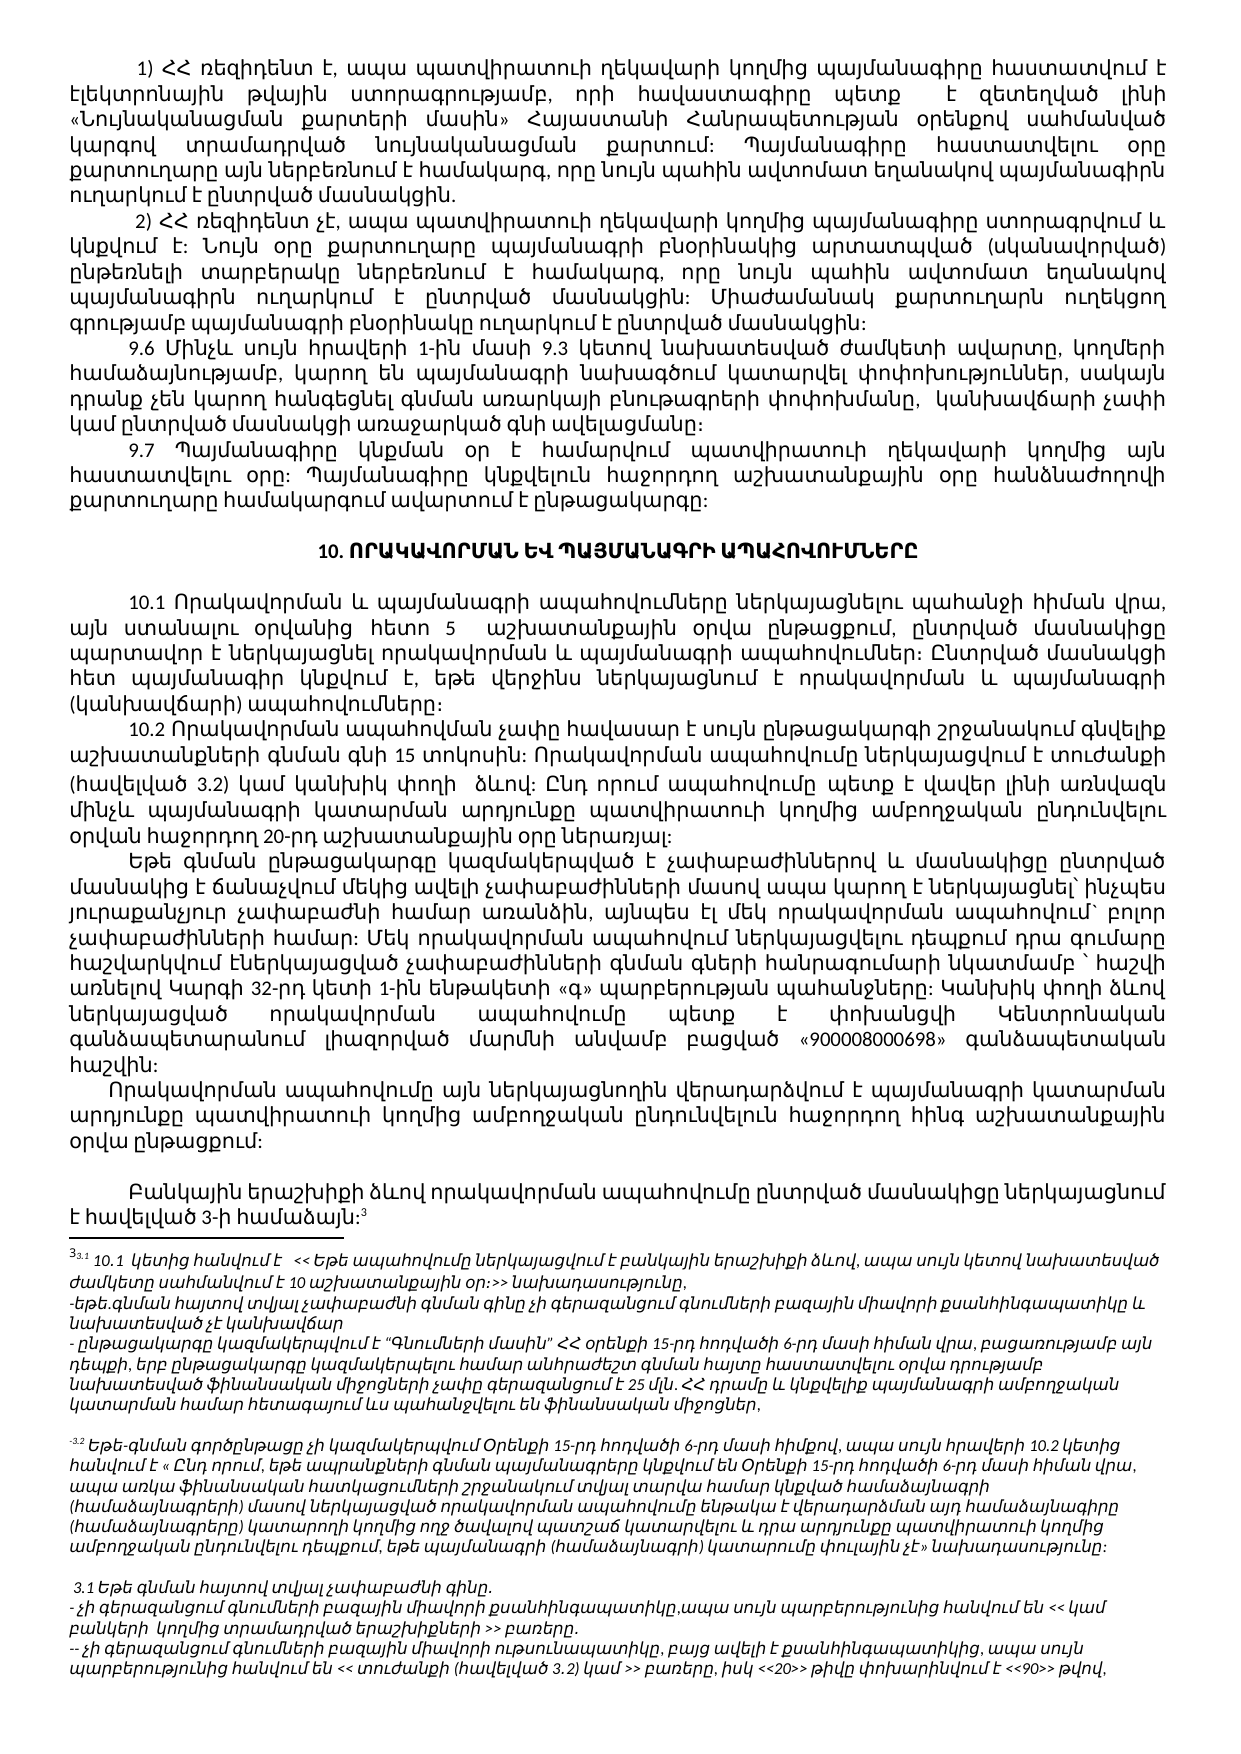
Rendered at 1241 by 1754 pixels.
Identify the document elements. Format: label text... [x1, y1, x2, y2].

text 9.6 Մինչև սույն հրավերի 1-ին մասի 9.3 կետով նախատեսված ժամկետի ավարտը, կողմերի համաձայնությամբ, կարող են պայմանագրի նախագծում կատարվել փոփոխություններ, սակայն դրանք չեն կարող հանգեցնել գնման առարկայի բնութագրերի փոփոխմանը, կանխավճարի չափի կամ ընտրված մասնակցի առաջարկած գնի ավելացմանը։ [69, 335, 1167, 437]
text 10.1 Որակավորման և պայմանագրի ապահովումները ներկայացնելու պահանջի հիման վրա, այն ստանալու օրվանից հետո 5 աշխատանքային օրվա ընթացքում, ընտրված մասնակիցը պարտավոր է ներկայացնել որակավորման և պայմանագրի ապահովումներ։ Ընտրված մասնակցի հետ պայմանագիր կնքվում է, եթե վերջինս ներկայացնում է որակավորման և պայմանագրի (կանխավճարի) ապահովումները։ [69, 589, 1167, 716]
text Եթե գնման ընթացակարգը կազմակերպված է չափաբաժիններով և մասնակիցը ընտրված մասնակից է ճանաչվում մեկից ավելի չափաբաժինների մասով ապա կարող է ներկայացնել՝ ինչպես յուրաքանչյուր չափաբաժնի համար առանձին, այնպես էլ մեկ որակավորման ապահովում` բոլոր չափաբաժինների համար: Մեկ որակավորման ապահովում ներկայացվելու դեպքում դրա գումարը հաշվարկվում էներկայացված չափաբաժինների գնման գների հանրագումարի նկատմամբ ՝ հաշվի առնելով Կարգի 32-րդ կետի 1-ին ենթակետի «գ» պարբերության պահանջները: Կանխիկ փողի ձևով ներկայացված որակավորման ապահովումը պետք է փոխանցվի Կենտրոնական գանձապետարանում լիազորված մարմնի անվամբ բացված «900008000698» գանձապետական հաշվին: [69, 848, 1167, 1077]
text 9.7 Պայմանագիրը կնքման օր է համարվում պատվիրատուի ղեկավարի կողմից այն հաստատվելու օրը: Պայմանագիրը կնքվելուն հաջորդող աշխատանքային օրը հանձնաժողովի քարտուղարը համակարգում ավարտում է ընթացակարգը: [69, 437, 1167, 513]
text Բանկային երաշխիքի ձևով որակավորման ապահովումը ընտրված մասնակիցը ներկայացնում է հավելված 3-ի համաձայն: [69, 1179, 1167, 1230]
text 1) ՀՀ ռեզիդենտ է, ապա պատվիրատուի ղեկավարի կողմից պայմանագիրը հաստատվում է էլեկտրոնային թվային ստորագրությամբ, որի հավաստագիրը պետք է զետեղված լինի «Նույնականացման քարտերի մասին» Հայաստանի Հանրապետության օրենքով սահմանված կարգով տրամադրված նույնականացման քարտում: Պայմանագիրը հաստատվելու օրը քարտուղարը այն ներբեռնում է համակարգ, որը նույն պահին ավտոմատ եղանակով պայմանագիրն ուղարկում է ընտրված մասնակցին. [69, 56, 1167, 208]
text 2) ՀՀ ռեզիդենտ չէ, ապա պատվիրատուի ղեկավարի կողմից պայմանագիրը ստորագրվում և կնքվում է: Նույն օրը քարտուղարը պայմանագրի բնօրինակից արտատպված (սկանավորված) ընթեռնելի տարբերակը ներբեռնում է համակարգ, որը նույն պահին ավտոմատ եղանակով պայմանագիրն ուղարկում է ընտրված մասնակցին: Միաժամանակ քարտուղարն ուղեկցող գրությամբ պայմանագրի բնօրինակը ուղարկում է ընտրված մասնակցին: [69, 208, 1167, 335]
text 10. ՈՐԱԿԱՎՈՐՄԱՆ ԵՎ ՊԱՅՄԱՆԱԳՐԻ ԱՊԱՀՈՎՈՒՄՆԵՐԸ [69, 538, 1167, 564]
text Որակավորման ապահովումը այն ներկայացնողին վերադարձվում է պայմանագրի կատարման արդյունքը պատվիրատուի կողմից ամբողջական ընդունվելուն հաջորդող հինգ աշխատանքային օրվա ընթացքում: [69, 1077, 1167, 1153]
text 10.2 Որակավորման ապահովման չափը հավասար է սույն ընթացակարգի շրջանակում գնվելիք աշխատանքների գնման գնի 15 տոկոսին: Որակավորման ապահովումը ներկայացվում է տուժանքի (հավելված 3.2) կամ կանխիկ փողի ձևով: Ընդ որում ապահովումը պետք է վավեր լինի առնվազն մինչև պայմանագրի կատարման արդյունքը պատվիրատուի կողմից ամբողջական ընդունվելու օրվան հաջորդող 20-րդ աշխատանքային օրը ներառյալ: [69, 716, 1167, 848]
